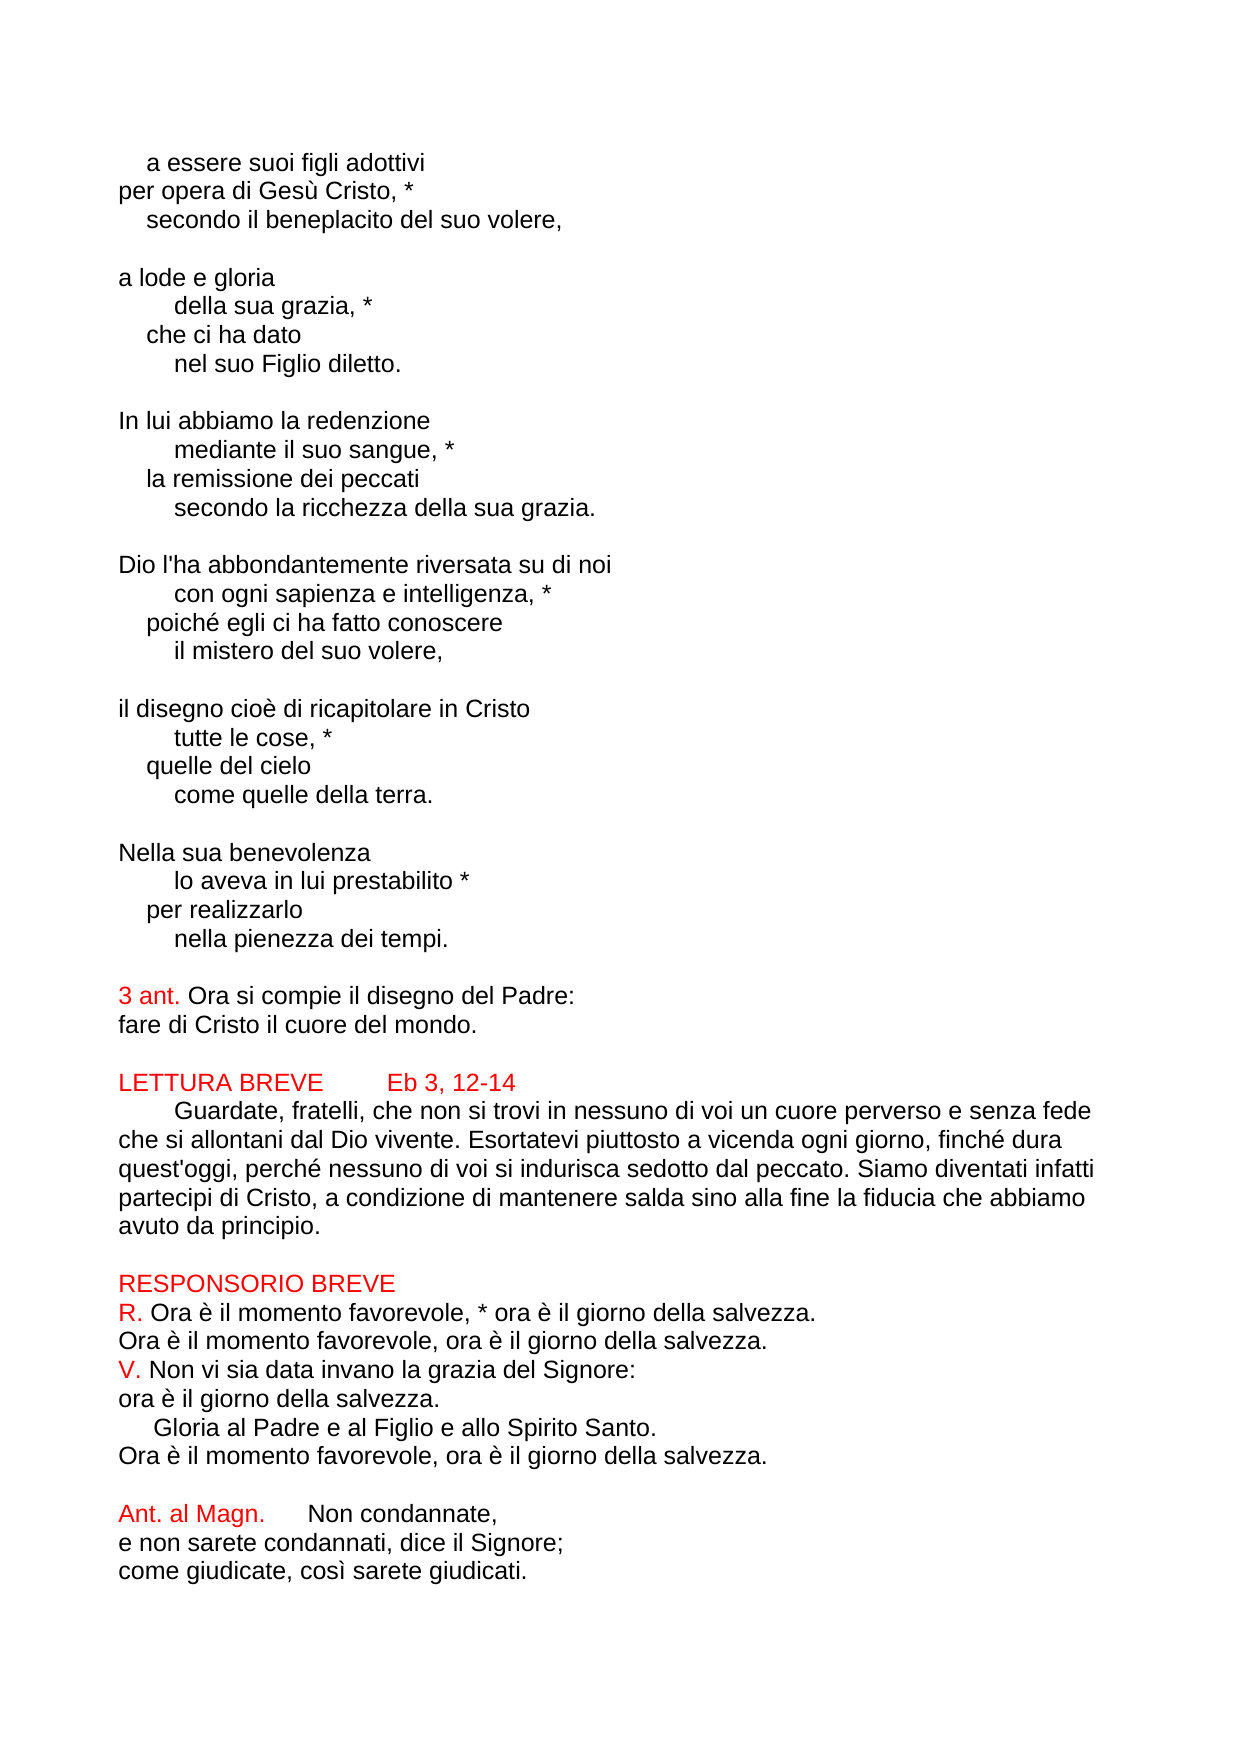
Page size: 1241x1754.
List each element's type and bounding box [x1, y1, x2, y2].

text [118, 148, 1122, 1614]
